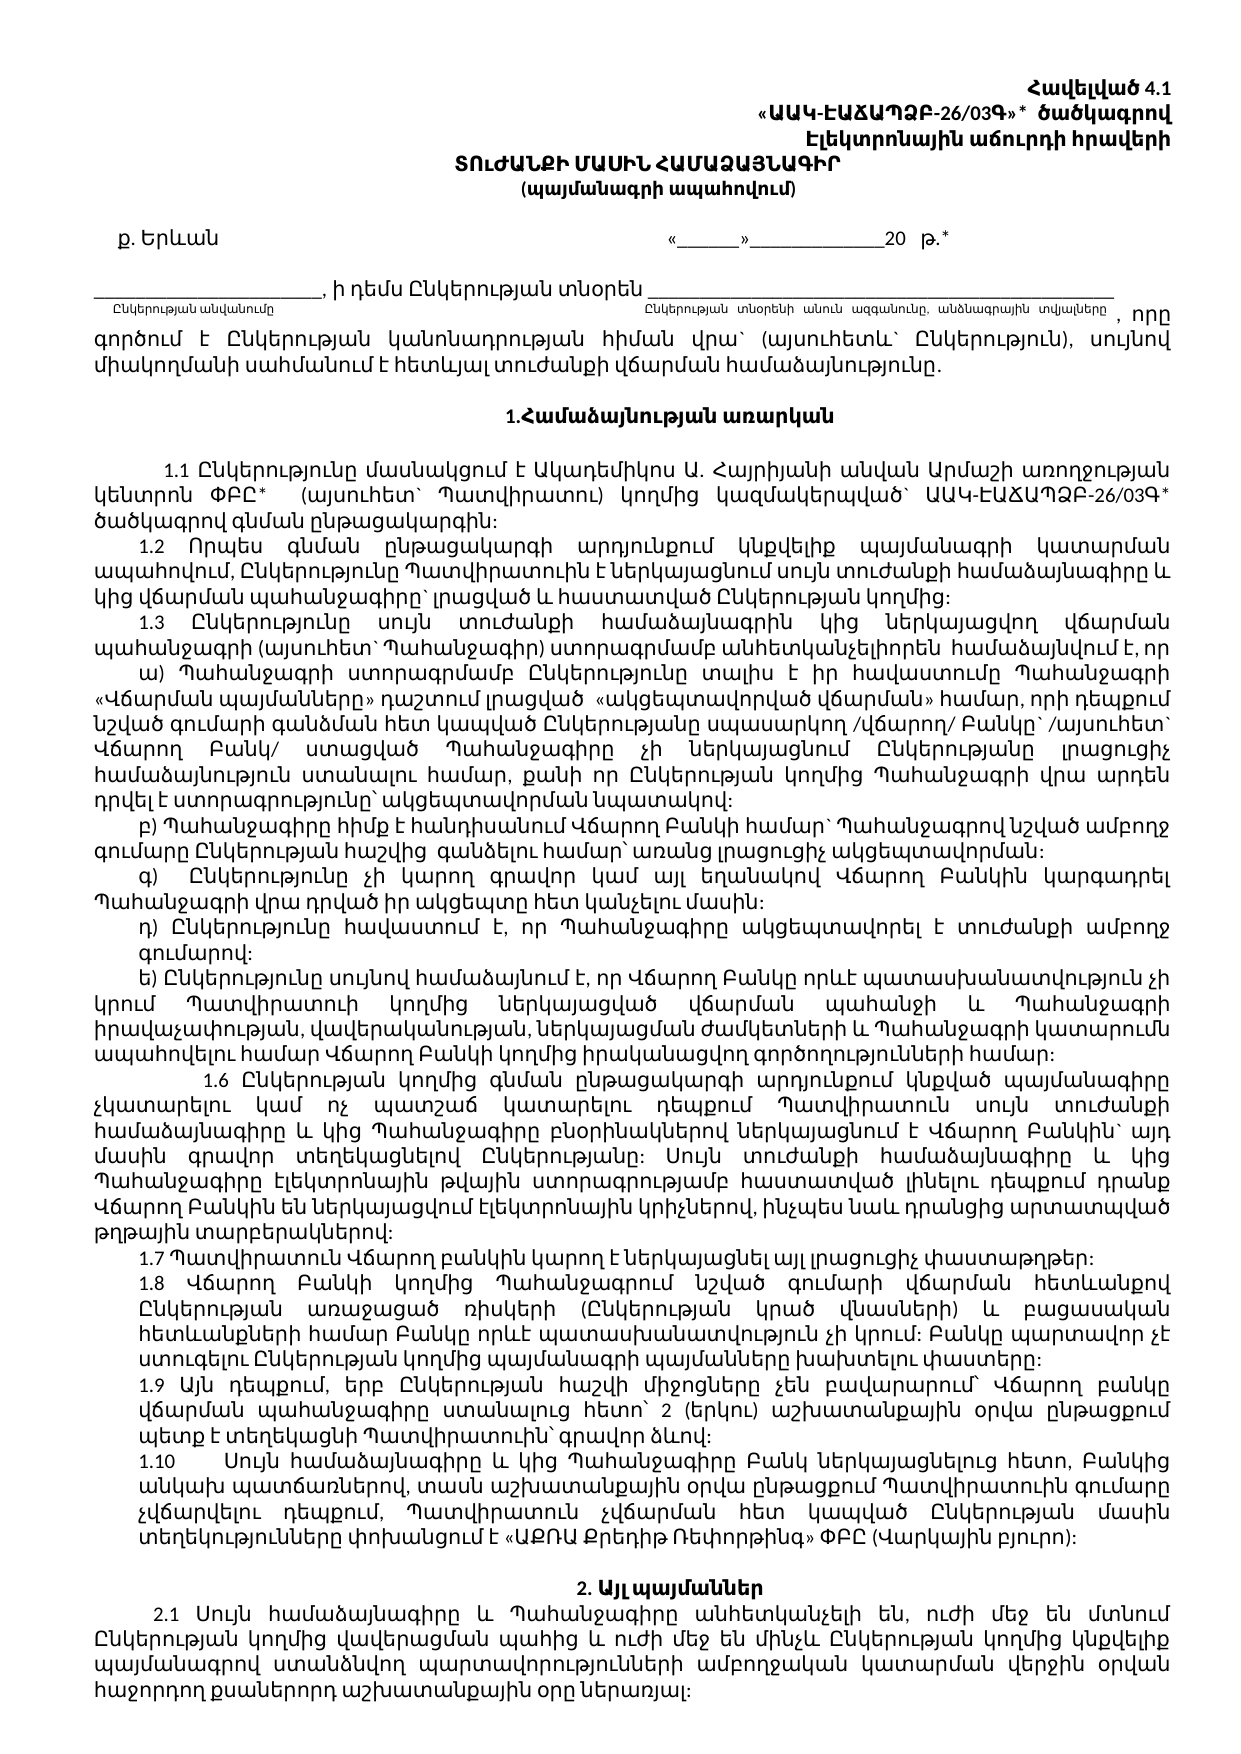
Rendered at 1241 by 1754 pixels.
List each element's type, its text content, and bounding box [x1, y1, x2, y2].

text 1.10 Սույն համաձայնագիրը և կից Պահանջագիրը Բանկ ներկայացնելուց հետո, Բանկից անկախ պատճառներով, տասն աշխատանքային օրվա ընթացքում Պատվիրատուին գումարը չվճարվելու դեպքում, Պատվիրատուն չվճարման հետ կապված Ընկերության մասին տեղեկությունները փոխանցում է «ԱՔՌԱ Քրեդիթ Ռեփորթինգ» ՓԲԸ (Վարկային բյուրո): [138, 1448, 1171, 1550]
text 1.9 Այն դեպքում, երբ Ընկերության հաշվի միջոցները չեն բավարարում՝ Վճարող բանկը վճարման պահանջագիրը ստանալուց հետո՝ 2 (երկու) աշխատանքային օրվա ընթացքում պետք է տեղեկացնի Պատվիրատուին՝ գրավոր ձևով: [138, 1372, 1171, 1448]
text գ) Ընկերությունը չի կարող գրավոր կամ այլ եղանակով Վճարող Բանկին կարգադրել Պահանջագրի վրա դրված իր ակցեպտը հետ կանչելու մասին: [94, 864, 1171, 914]
text 1.8 Վճարող Բանկի կողմից Պահանջագրում նշված գումարի վճարման հետևանքով Ընկերության առաջացած ռիսկերի (Ընկերության կրած վնասների) և բացասական հետևանքների համար Բանկը որևէ պատասխանատվություն չի կրում: Բանկը պարտավոր չէ ստուգելու Ընկերության կողմից պայմանագրի պայմանները խախտելու փաստերը: [138, 1270, 1171, 1372]
text ______________________, ի դեմս Ընկերության տնօրեն _____________________________________________ [94, 276, 1171, 301]
text Ընկերության անվանումը Ընկերության տնօրենի անուն ազգանունը, անձնագրային տվյալները , որը գործում է Ընկերության կանոնադրության հիման վրա` (այսուհետև` Ընկերություն), սույնով միակողմանի սահմանում է հետևյալ տուժանքի վճարման համաձայնությունը. [94, 301, 1171, 377]
text ա) Պահանջագրի ստորագրմամբ Ընկերությունը տալիս է իր հավաստումը Պահանջագրի «Վճարման պայմանները» դաշտում լրացված «ակցեպտավորված վճարման» համար, որի դեպքում նշված գումարի գանձման հետ կապված Ընկերությանը սպասարկող /վճարող/ Բանկը` /այսուհետ` Վճարող Բանկ/ ստացված Պահանջագիրը չի ներկայացնում Ընկերությանը լրացուցիչ համաձայնություն ստանալու համար, քանի որ Ընկերության կողմից Պահանջագրի վրա արդեն դրվել է ստորագրությունը՝ ակցեպտավորման նպատակով: [94, 660, 1171, 813]
text 1.6 Ընկերության կողմից գնման ընթացակարգի արդյունքում կնքված պայմանագիրը չկատարելու կամ ոչ պատշաճ կատարելու դեպքում Պատվիրատուն սույն տուժանքի համաձայնագիրը և կից Պահանջագիրը բնօրինակներով ներկայացնում է Վճարող Բանկին` այդ մասին գրավոր տեղեկացնելով Ընկերությանը: Սույն տուժանքի համաձայնագիրը և կից Պահանջագիրը էլեկտրոնային թվային ստորագրությամբ հաստատված լինելու դեպքում դրանք Վճարող Բանկին են ներկայացվում էլեկտրոնային կրիչներով, ինչպես նաև դրանցից արտատպված թղթային տարբերակներով: [94, 1067, 1171, 1245]
text ք. Երևան «______»_____________20 թ.* [94, 225, 1171, 250]
text ՏՈւԺԱՆՔԻ ՄԱՍԻՆ ՀԱՄԱՁԱՅՆԱԳԻՐ [94, 151, 1171, 177]
text «ԱԱԿ-ԷԱՃԱՊՁԲ-26/03Գ»* ծածկագրով [94, 100, 1171, 126]
text ե) Ընկերությունը սույնով համաձայնում է, որ Վճարող Բանկը որևէ պատասխանատվություն չի կրում Պատվիրատուի կողմից ներկայացված վճարման պահանջի և Պահանջագրի իրավաչափության, վավերականության, ներկայացման ժամկետների և Պահանջագրի կատարումն ապահովելու համար Վճարող Բանկի կողմից իրականացվող գործողությունների համար: [94, 965, 1171, 1067]
text Հավելված 4.1 [94, 75, 1171, 100]
text 1.7 Պատվիրատուն Վճարող բանկին կարող է ներկայացնել այլ լրացուցիչ փաստաթղթեր: [138, 1245, 1171, 1270]
text 2. Այլ պայմաններ [169, 1575, 1171, 1601]
text 1.2 Որպես գնման ընթացակարգի արդյունքում կնքվելիք պայմանագրի կատարման ապահովում, Ընկերությունը Պատվիրատուին է ներկայացնում սույն տուժանքի համաձայնագիրը և կից վճարման պահանջագիրը` լրացված և հաստատված Ընկերության կողմից: [94, 533, 1171, 609]
text բ) Պահանջագիրը հիմք է հանդիսանում Վճարող Բանկի համար` Պահանջագրով նշված ամբողջ գումարը Ընկերության հաշվից գանձելու համար՝ առանց լրացուցիչ ակցեպտավորման: [94, 813, 1171, 864]
text դ) Ընկերությունը հավաստում է, որ Պահանջագիրը ակցեպտավորել է տուժանքի ամբողջ գումարով: [138, 914, 1171, 965]
text 1.Համաձայնության առարկան [169, 403, 1171, 428]
text (պայմանագրի ապահովում) [94, 177, 1171, 199]
text 2.1 Սույն համաձայնագիրը և Պահանջագիրը անհետկանչելի են, ուժի մեջ են մտնում Ընկերության կողմից վավերացման պահից և ուժի մեջ են մինչև Ընկերության կողմից կնքվելիք պայմանագրով ստանձնվող պարտավորությունների ամբողջական կատարման վերջին օրվան հաջորդող քսաներորդ աշխատանքային օրը ներառյալ: [94, 1601, 1171, 1702]
text 1.3 Ընկերությունը սույն տուժանքի համաձայնագրին կից ներկայացվող վճարման պահանջագրի (այսուհետ` Պահանջագիր) ստորագրմամբ անհետկանչելիորեն համաձայնվում է, որ [94, 609, 1171, 660]
text Էլեկտրոնային աճուրդի հրավերի [94, 126, 1171, 151]
text 1.1 Ընկերությունը մասնակցում է Ակադեմիկոս Ա. Հայրիյանի անվան Արմաշի առողջության կենտրոն ՓԲԸ* (այսուհետ` Պատվիրատու) կողմից կազմակերպված` ԱԱԿ-ԷԱՃԱՊՁԲ-26/03Գ* ծածկագրով գնման ընթացակարգին: [94, 457, 1171, 533]
